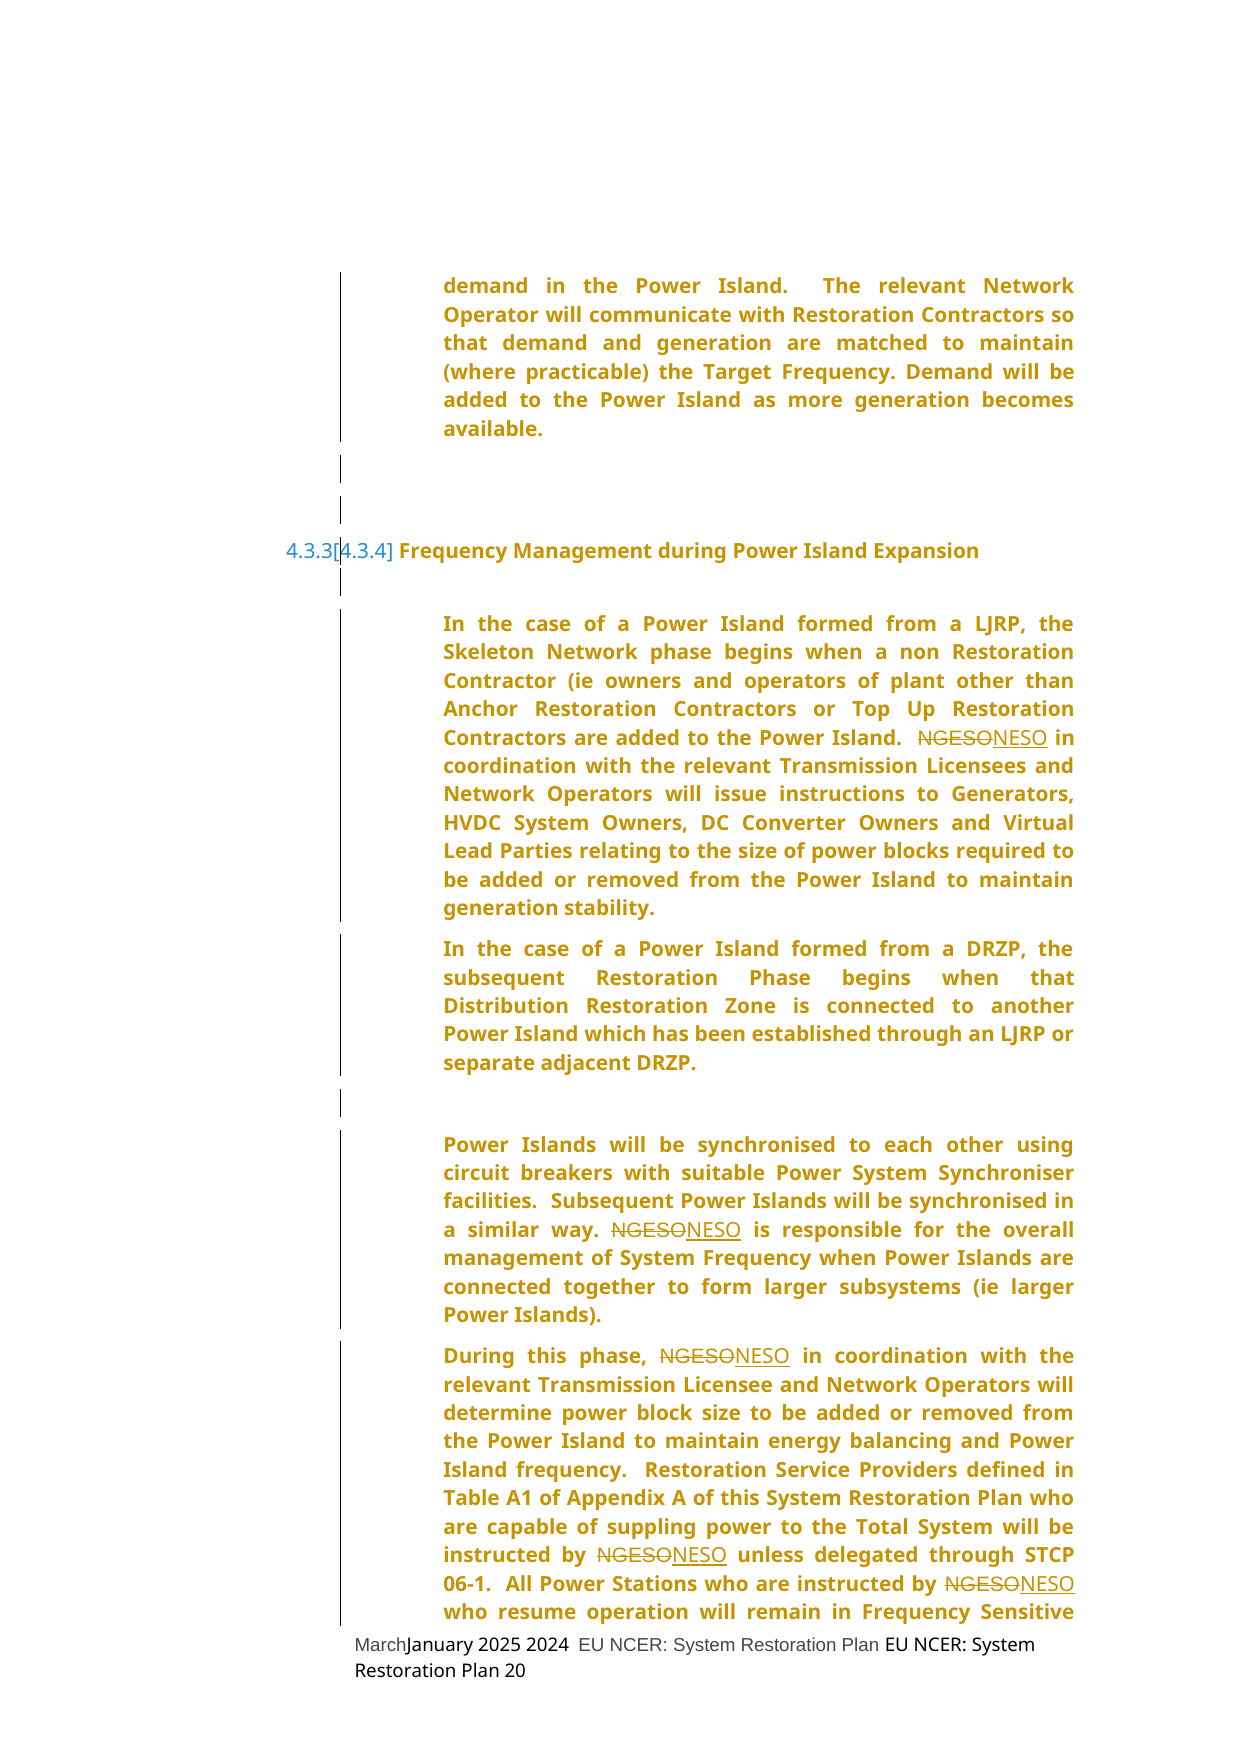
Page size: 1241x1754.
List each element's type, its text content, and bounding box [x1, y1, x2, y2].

text Frequency Management during Power Island Expansion [399, 537, 1075, 565]
text Power Islands will be synchronised to each other using circuit breakers with suitable Power System Synchroniser facilities. Subsequent Power Islands will be synchronised in a similar way. is responsible for the overall management of System Frequency when Power Islands are connected together to form larger subsystems (ie larger Power Islands). [443, 1130, 1075, 1329]
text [443, 1341, 1075, 1626]
text In the case of a Power Island formed from a LJRP, the Skeleton Network phase begins when a non Restoration Contractor (ie owners and operators of plant other than Anchor Restoration Contractors or Top Up Restoration Contractors are added to the Power Island. in coordination with the relevant Transmission Licensees and Network Operators will issue instructions to Generators, HVDC System Owners, DC Converter Owners and Virtual Lead Parties relating to the size of power blocks required to be added or removed from the Power Island to maintain generation stability. [443, 609, 1075, 922]
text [443, 272, 1075, 442]
text In the case of a Power Island formed from a DRZP, the subsequent Restoration Phase begins when that Distribution Restoration Zone is connected to another Power Island which has been established through an LJRP or separate adjacent DRZP. [443, 934, 1075, 1076]
